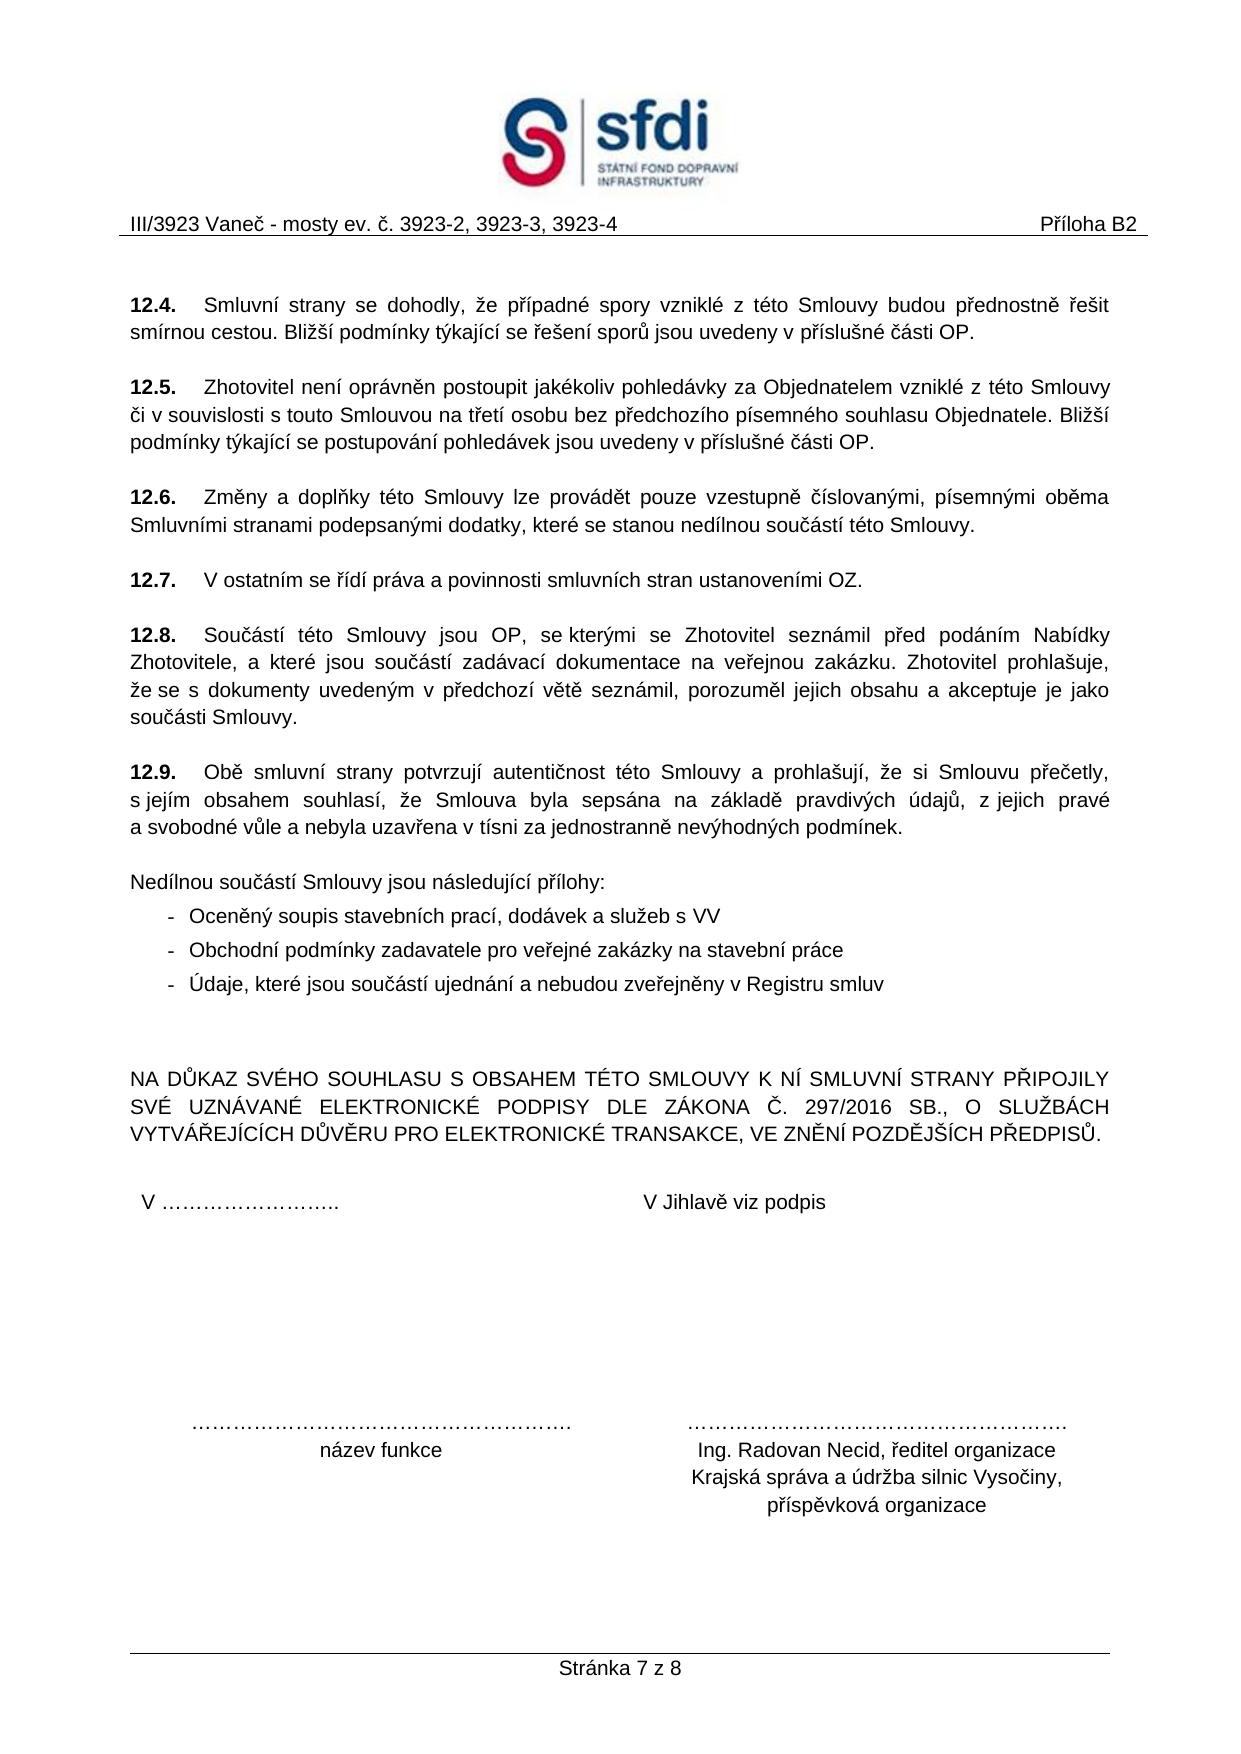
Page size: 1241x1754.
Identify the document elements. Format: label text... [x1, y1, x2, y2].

text NA DŮKAZ SVÉHO SOUHLASU S OBSAHEM TÉTO smlouvy K NÍ SMLUVNÍ STRANY PŘIPOJILY SVÉ UZNÁVANÉ ELEKTRONICKÉ PODPISY DLE ZÁKONA Č. 297/2016 SB., O SLUŽBÁCH VYTVÁŘEJÍCÍCH DŮVĚRU PRO ELEKTRONICKÉ TRANSAKCE, VE ZNĚNÍ POZDĚJŠÍCH PŘEDPISŮ. [130, 1067, 1110, 1146]
list Změny a doplňky této Smlouvy lze provádět pouze vzestupně číslovanými, písemnými oběma Smluvními stranami podepsanými dodatky, které se stanou nedílnou součástí této Smlouvy. [130, 485, 1110, 537]
picture [498, 73, 742, 212]
list V ostatním se řídí práva a povinnosti smluvních stran ustanoveními OZ. [130, 568, 1110, 592]
list Součástí této Smlouvy jsou OP, se kterými se Zhotovitel seznámil před podáním Nabídky Zhotovitele, a které jsou součástí zadávací dokumentace na veřejnou zakázku. Zhotovitel prohlašuje, že se s dokumenty uvedeným v předchozí větě seznámil, porozuměl jejich obsahu a akceptuje je jako součásti Smlouvy. [130, 623, 1110, 729]
list Oceněný soupis stavebních prací, dodávek a služeb s VV [167, 904, 1110, 928]
text Nedílnou součástí Smlouvy jsou následující přílohy: [130, 870, 1110, 894]
list Údaje, které jsou součástí ujednání a nebudou zveřejněny v Registru smluv [167, 972, 1110, 996]
list Zhotovitel není oprávněn postoupit jakékoliv pohledávky za Objednatelem vzniklé z této Smlouvy či v souvislosti s touto Smlouvou na třetí osobu bez předchozího písemného souhlasu Objednatele. Bližší podmínky týkající se postupování pohledávek jsou uvedeny v příslušné části OP. [130, 375, 1110, 454]
table_header V Jihlavě viz podpis [632, 1190, 1122, 1218]
list Obě smluvní strany potvrzují autentičnost této Smlouvy a prohlašují, že si Smlouvu přečetly, s jejím obsahem souhlasí, že Smlouva byla sepsána na základě pravdivých údajů, z jejich pravé a svobodné vůle a nebyla uzavřena v tísni za jednostranně nevýhodných podmínek. [130, 760, 1110, 839]
table_cell ………………………………………………. název funkce [130, 1218, 632, 1548]
table_header V …………………….. [130, 1190, 632, 1218]
table_cell ………………………………………………. Ing. Radovan Necid, ředitel organizace Krajská správa a údržba silnic Vysočiny, příspěvková organizace [632, 1218, 1122, 1548]
list Obchodní podmínky zadavatele pro veřejné zakázky na stavební práce [167, 938, 1110, 962]
list Smluvní strany se dohodly, že případné spory vzniklé z této Smlouvy budou přednostně řešit smírnou cestou. Bližší podmínky týkající se řešení sporů jsou uvedeny v příslušné části OP. [130, 293, 1110, 344]
